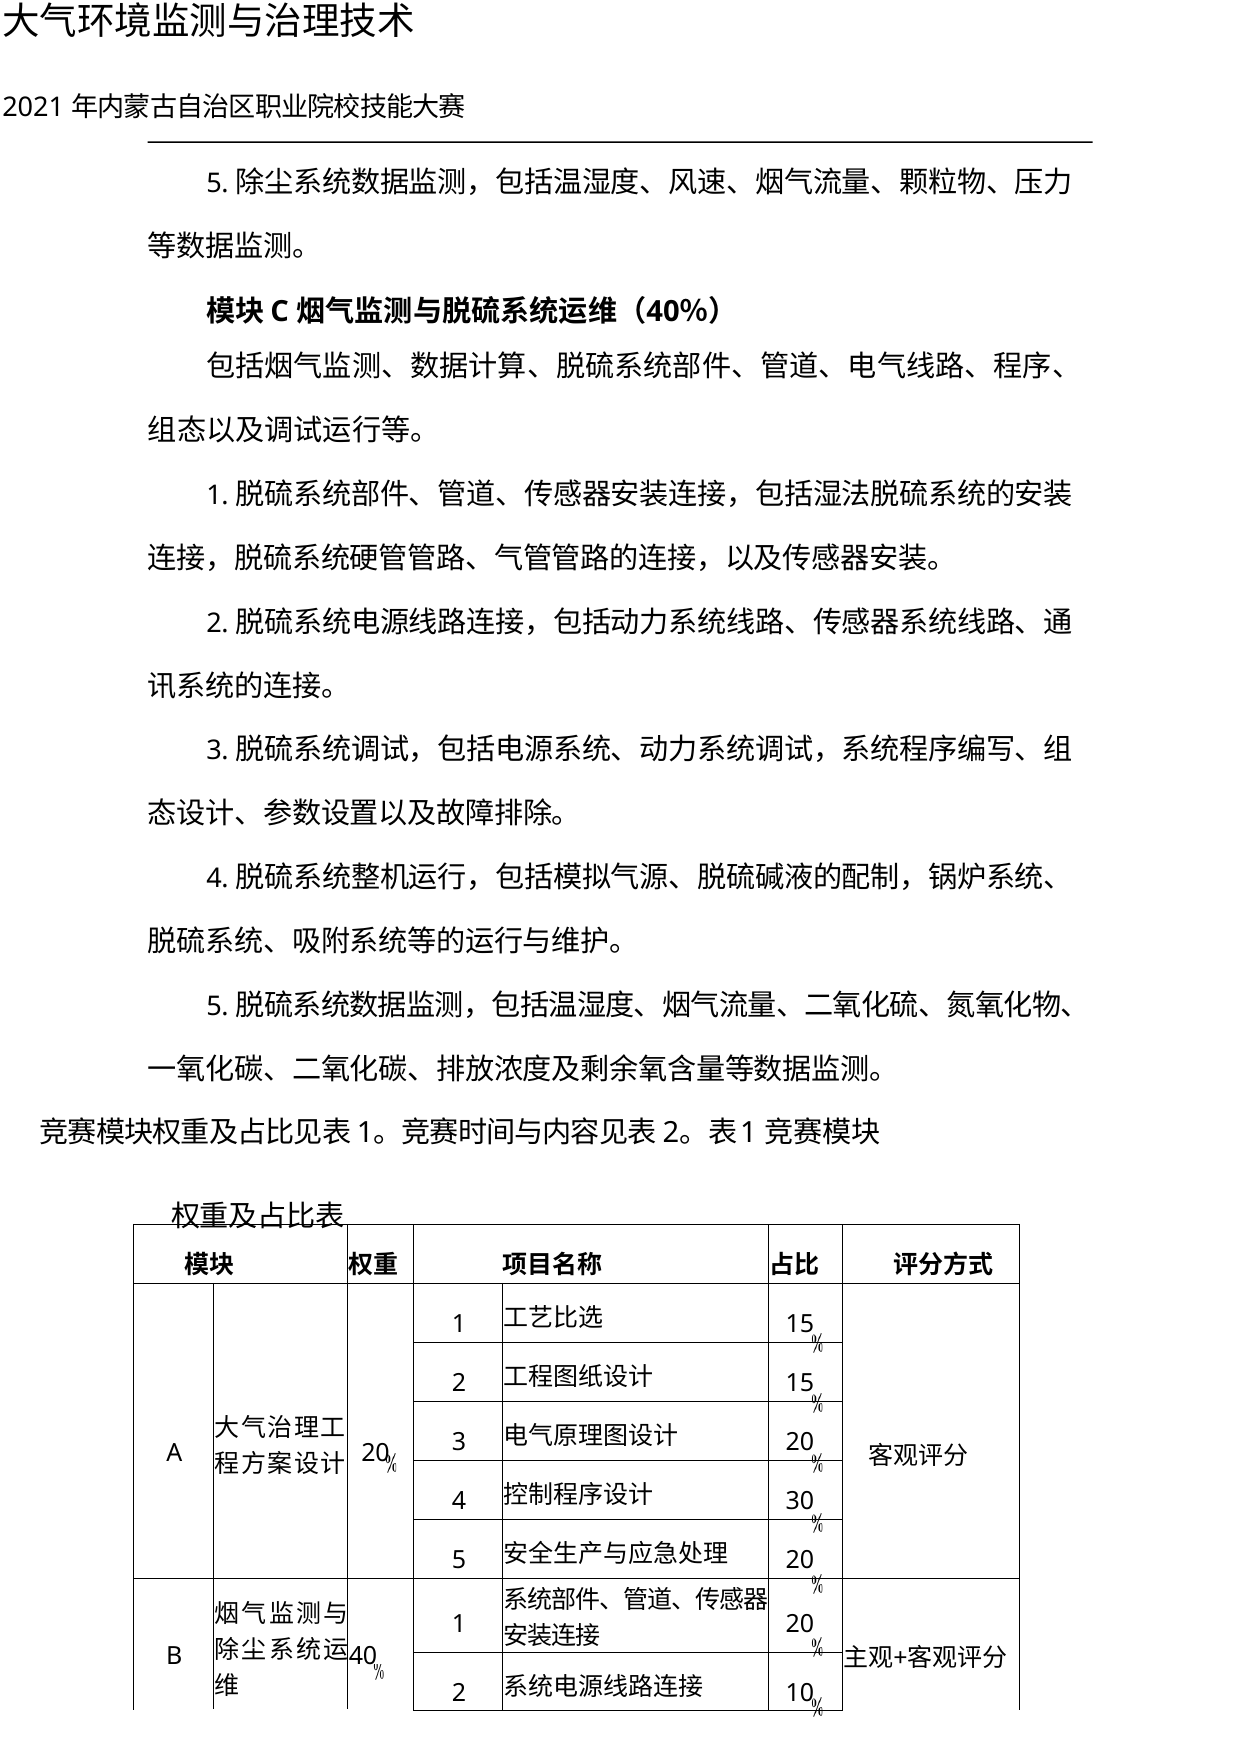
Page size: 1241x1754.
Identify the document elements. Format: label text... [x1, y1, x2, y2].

list 脱硫系统部件、管道、传感器安装连接，包括湿法脱硫系统的安装连接，脱硫系统硬管管路、气管管路的连接，以及传感器安装。 [148, 471, 1082, 577]
picture [811, 1574, 823, 1578]
picture [811, 1520, 823, 1533]
picture [811, 1697, 823, 1710]
picture [373, 1664, 384, 1680]
picture [811, 1513, 823, 1519]
list 脱硫系统数据监测，包括温湿度、烟气流量、二氧化硫、氮氧化物、一氧化碳、二氧化碳、排放浓度及剩余氧含量等数据监测。 [148, 981, 1107, 1087]
picture [385, 1453, 397, 1473]
list 脱硫系统整机运行，包括模拟气源、脱硫碱液的配制，锅炉系统、脱硫系统、吸附系统等的运行与维护。 [148, 854, 1082, 960]
picture [811, 1393, 823, 1413]
list 脱硫系统调试，包括电源系统、动力系统调试，系统程序编写、组态设计、参数设置以及故障排除。 [148, 726, 1082, 832]
text 竞赛模块权重及占比见表 1。竞赛时间与内容见表 2。表 1 竞赛模块权重及占比表 [39, 1109, 892, 1235]
text 模块C 烟气监测与脱硫系统运维（40％） [206, 286, 1190, 330]
list 脱硫系统电源线路连接，包括动力系统线路、传感器系统线路、通讯系统的连接。 [148, 598, 1082, 704]
list 除尘系统数据监测，包括温湿度、风速、烟气流量、颗粒物、压力等数据监测。 [148, 158, 1082, 264]
picture [811, 1653, 823, 1657]
picture [811, 1453, 823, 1460]
picture [811, 1637, 823, 1652]
text 包括烟气监测、数据计算、脱硫系统部件、管道、电气线路、程序、组态以及调试运行等。 [148, 343, 1081, 449]
picture [811, 1461, 823, 1473]
picture [811, 1711, 823, 1717]
picture [811, 1579, 823, 1594]
picture [811, 1333, 823, 1353]
